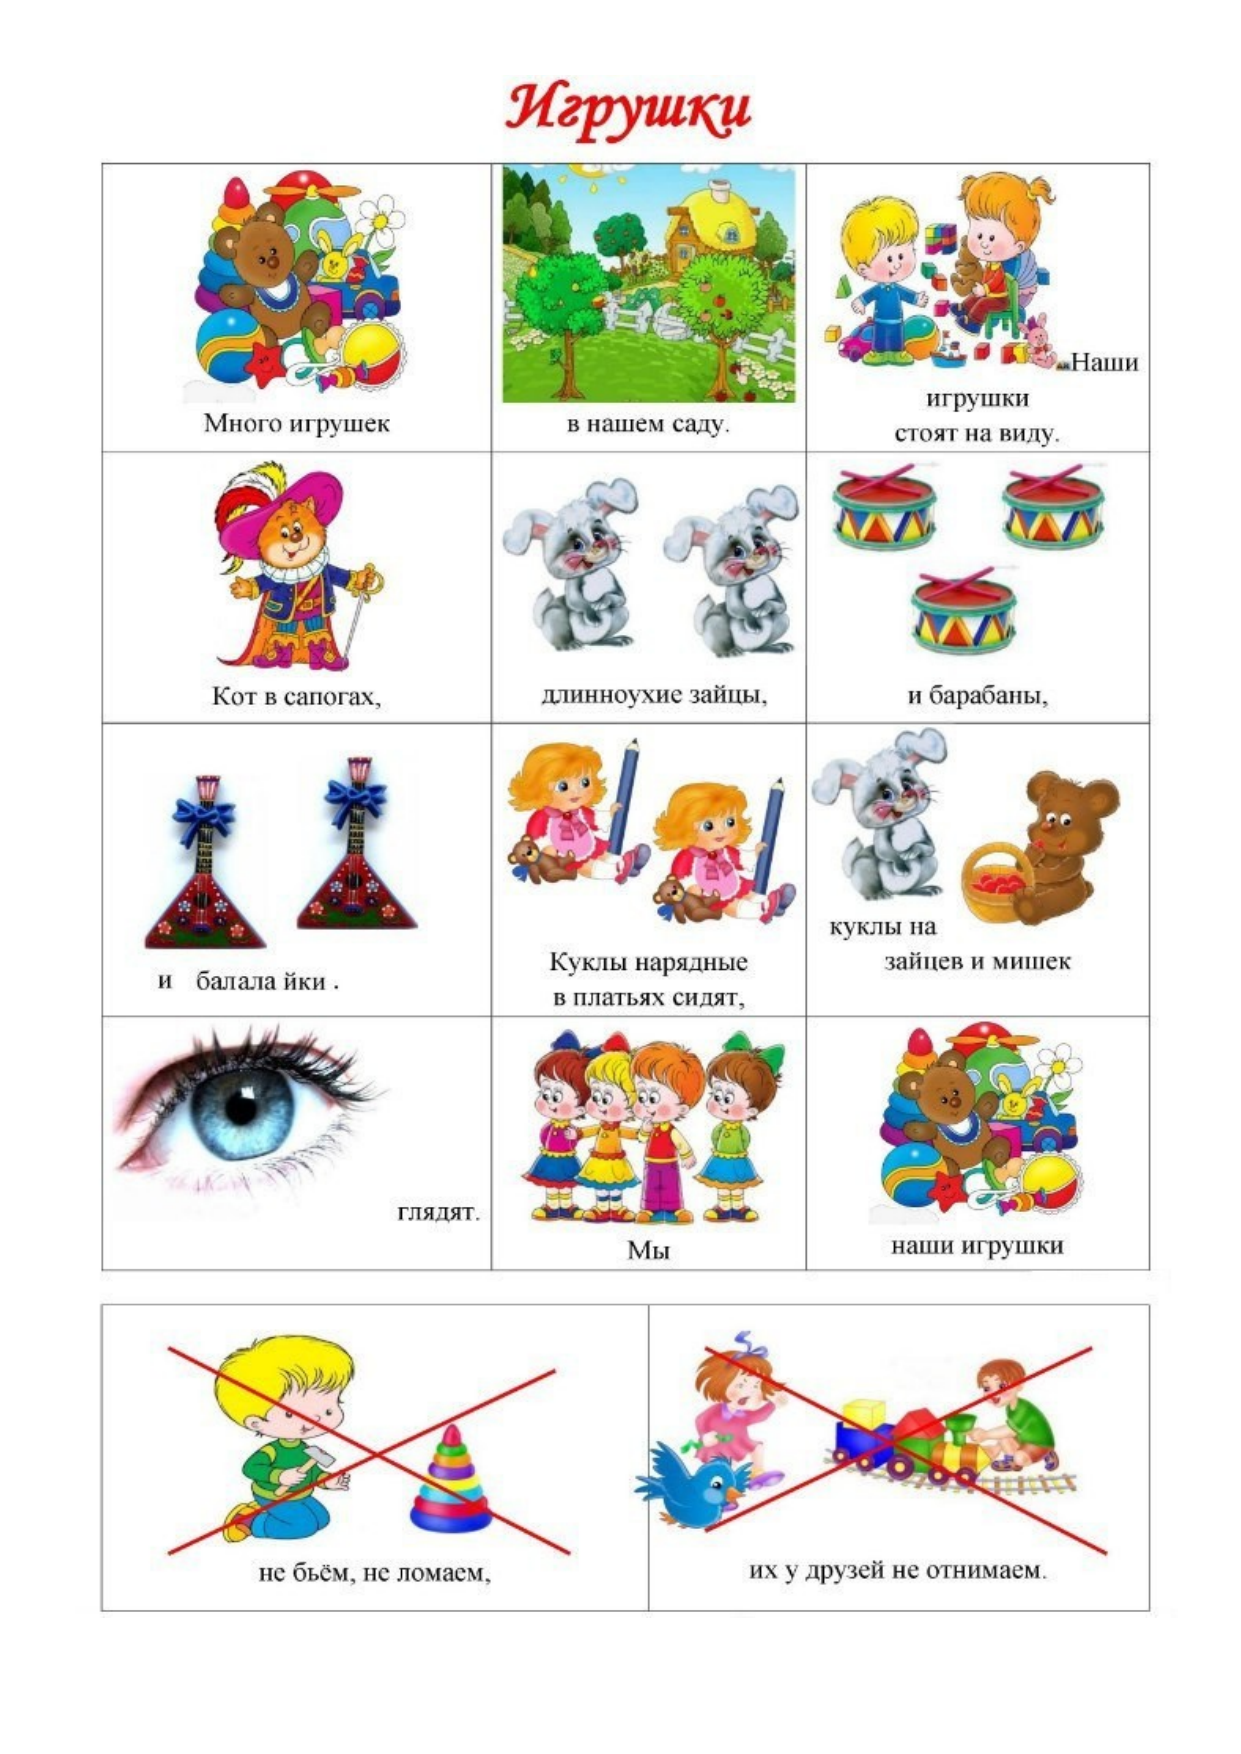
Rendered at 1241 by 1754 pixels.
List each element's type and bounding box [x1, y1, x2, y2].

picture [75, 75, 1179, 1618]
